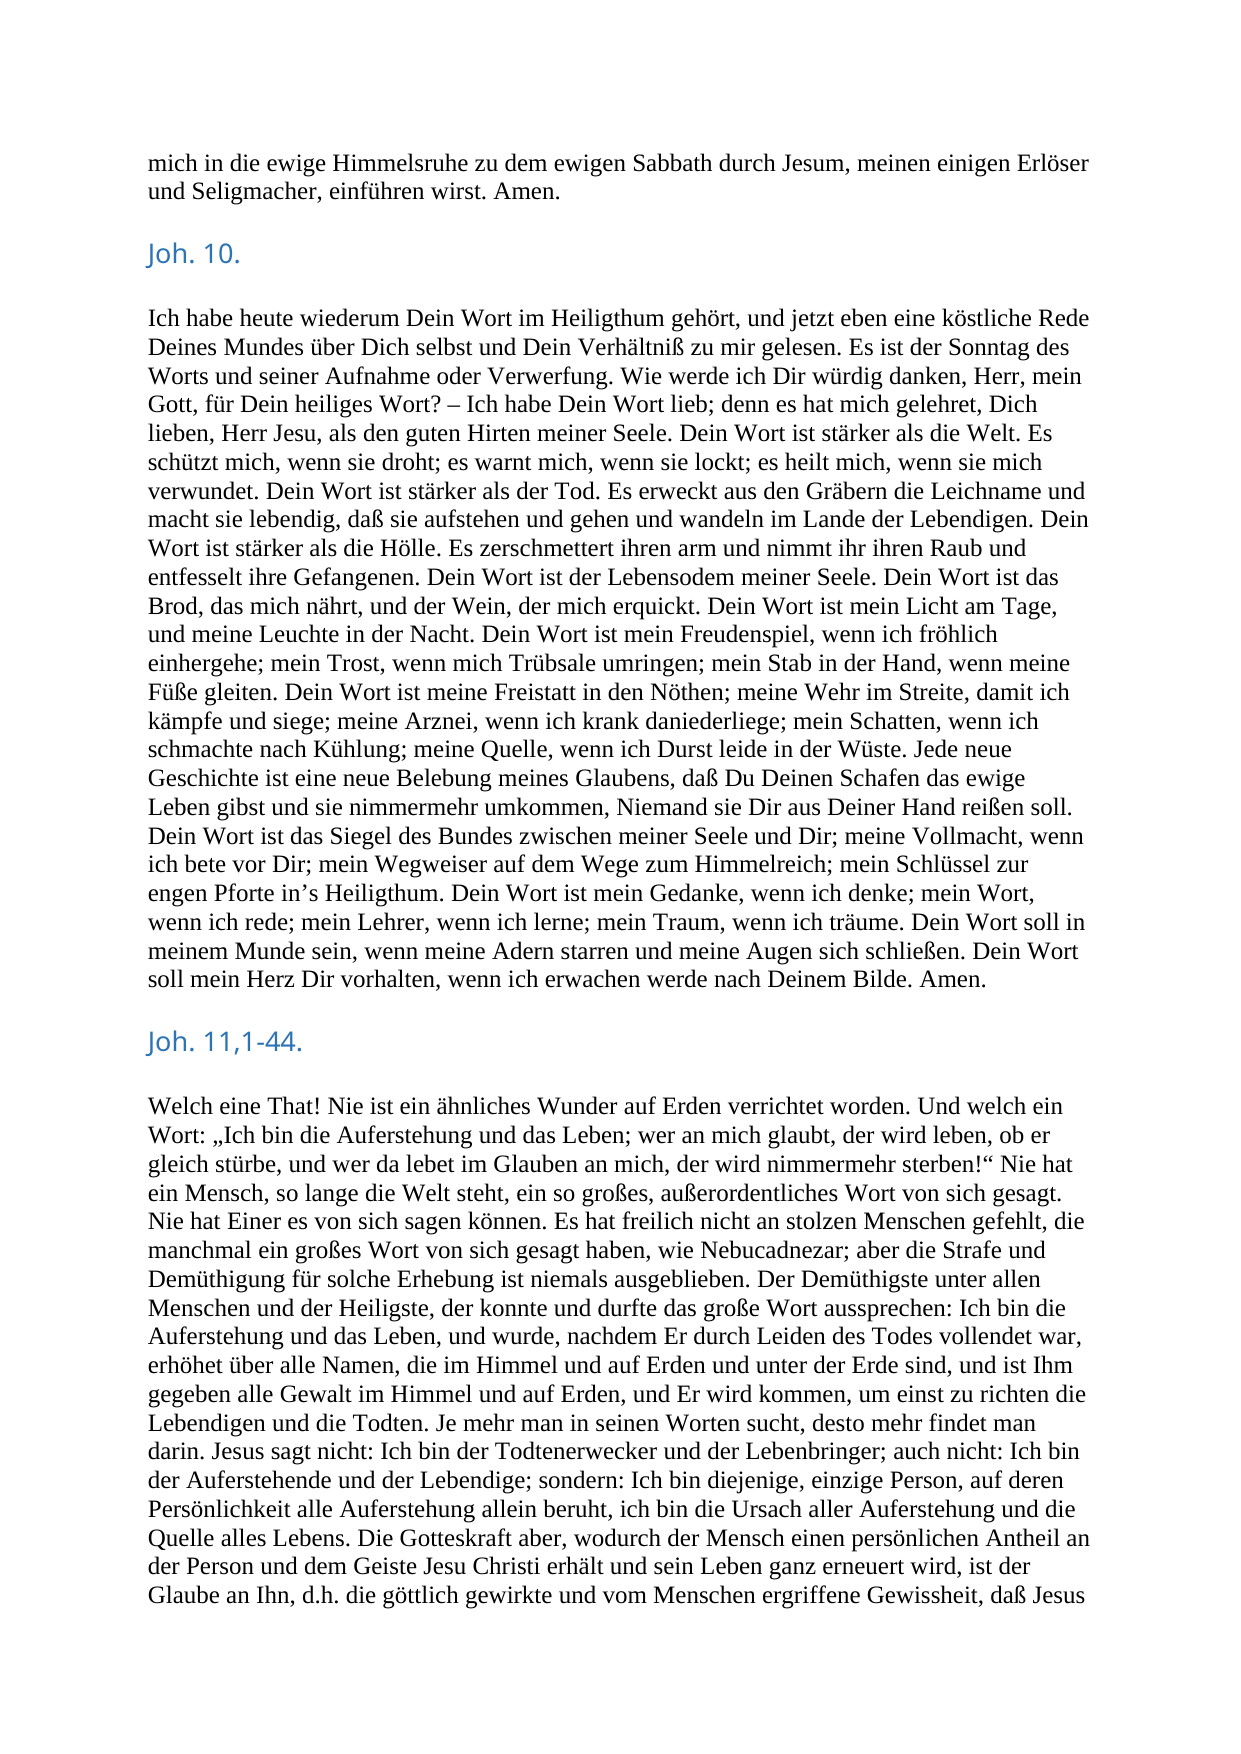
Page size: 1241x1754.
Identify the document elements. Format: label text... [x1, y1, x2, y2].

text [148, 148, 1093, 205]
subtitle Joh. 11,1-44. [148, 1022, 1093, 1059]
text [148, 1091, 1093, 1609]
text Ich habe heute wiederum Dein Wort im Heiligthum gehört, und jetzt eben eine köstliche Rede Deines Mundes über Dich selbst und Dein Verhältniß zu mir gelesen. Es ist der Sonntag des Worts und seiner Aufnahme oder Verwerfung. Wie werde ich Dir würdig danken, Herr, mein Gott, für Dein heiliges Wort? – Ich habe Dein Wort lieb; denn es hat mich gelehret, Dich lieben, Herr Jesu, als den guten Hirten meiner Seele. Dein Wort ist stärker als die Welt. Es schützt mich, wenn sie droht; es warnt mich, wenn sie lockt; es heilt mich, wenn sie mich verwundet. Dein Wort ist stärker als der Tod. Es erweckt aus den Gräbern die Leichname und macht sie lebendig, daß sie aufstehen und gehen und wandeln im Lande der Lebendigen. Dein Wort ist stärker als die Hölle. Es zerschmettert ihren arm und nimmt ihr ihren Raub und entfesselt ihre Gefangenen. Dein Wort ist der Lebensodem meiner Seele. Dein Wort ist das Brod, das mich nährt, und der Wein, der mich erquickt. Dein Wort ist mein Licht am Tage, und meine Leuchte in der Nacht. Dein Wort ist mein Freudenspiel, wenn ich fröhlich einhergehe; mein Trost, wenn mich Trübsale umringen; mein Stab in der Hand, wenn meine Füße gleiten. Dein Wort ist meine Freistatt in den Nöthen; meine Wehr im Streite, damit ich kämpfe und siege; meine Arznei, wenn ich krank daniederliege; mein Schatten, wenn ich schmachte nach Kühlung; meine Quelle, wenn ich Durst leide in der Wüste. Jede neue Geschichte ist eine neue Belebung meines Glaubens, daß Du Deinen Schafen das ewige Leben gibst und sie nimmermehr umkommen, Niemand sie Dir aus Deiner Hand reißen soll. Dein Wort ist das Siegel des Bundes zwischen meiner Seele und Dir; meine Vollmacht, wenn ich bete vor Dir; mein Wegweiser auf dem Wege zum Himmelreich; mein Schlüssel zur engen Pforte in’s Heiligthum. Dein Wort ist mein Gedanke, wenn ich denke; mein Wort, wenn ich rede; mein Lehrer, wenn ich lerne; mein Traum, wenn ich träume. Dein Wort soll in meinem Munde sein, wenn meine Adern starren und meine Augen sich schließen. Dein Wort soll mein Herz Dir vorhalten, wenn ich erwachen werde nach Deinem Bilde. Amen. [148, 303, 1093, 993]
subtitle Joh. 10. [148, 234, 1093, 271]
